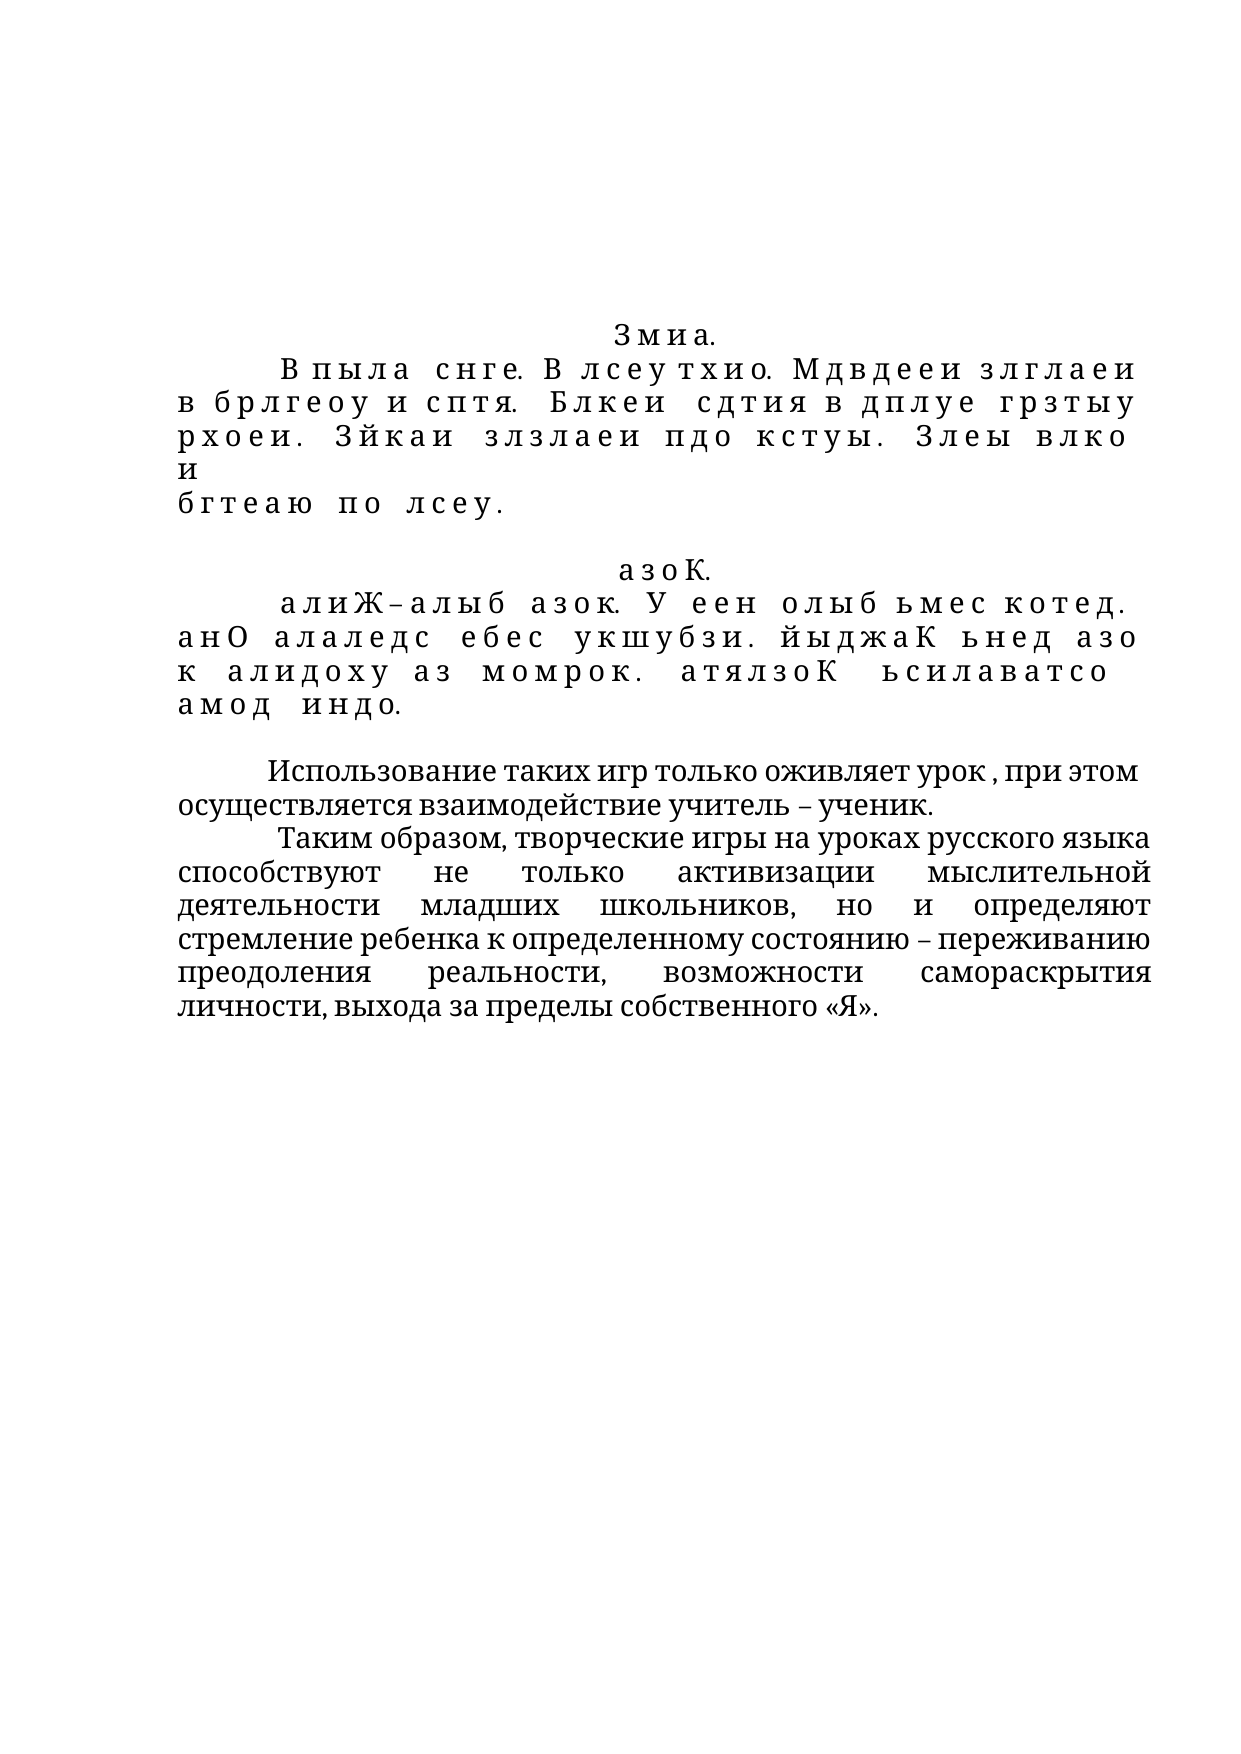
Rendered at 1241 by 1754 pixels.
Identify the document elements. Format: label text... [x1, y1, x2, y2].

text а л и Ж – а л ы б а з о к. У е е н о л ы б ь м е с к о т е д . [177, 588, 1152, 621]
text З м и а. [177, 319, 1152, 353]
text Таким образом, творческие игры на уроках русского языка способствуют не только активизации мыслительной деятельности младших школьников, но и определяют стремление ребенка к определенному состоянию – переживанию преодоления реальности, возможности самораскрытия личности, выхода за пределы собственного «Я». [177, 822, 1152, 1024]
text Использование таких игр только оживляет урок , при этом осуществляется взаимодействие учитель – ученик. [177, 755, 1152, 822]
text а з о К. [177, 554, 1152, 588]
text В п ы л а с н г е. В л с е у т х и о. М д в д е е и з л г л а е и в б р л г е о у и с п т я. Б л к е и с д т и я в д п л у е г р з т ы у [177, 353, 1152, 420]
text р х о е и . З й к а и з л з л а е и п д о к с т у ы . З л е ы в л к о и [177, 420, 1152, 487]
text а н О а л а л е д с е б е с у к ш у б з и . й ы д ж а К ь н е д а з о к а л и д о х у а з м о м р о к . а т я л з о К ь с и л а в а т с о а м о д и н д о. [177, 621, 1152, 722]
text б г т е а ю п о л с е у . [177, 487, 1152, 521]
